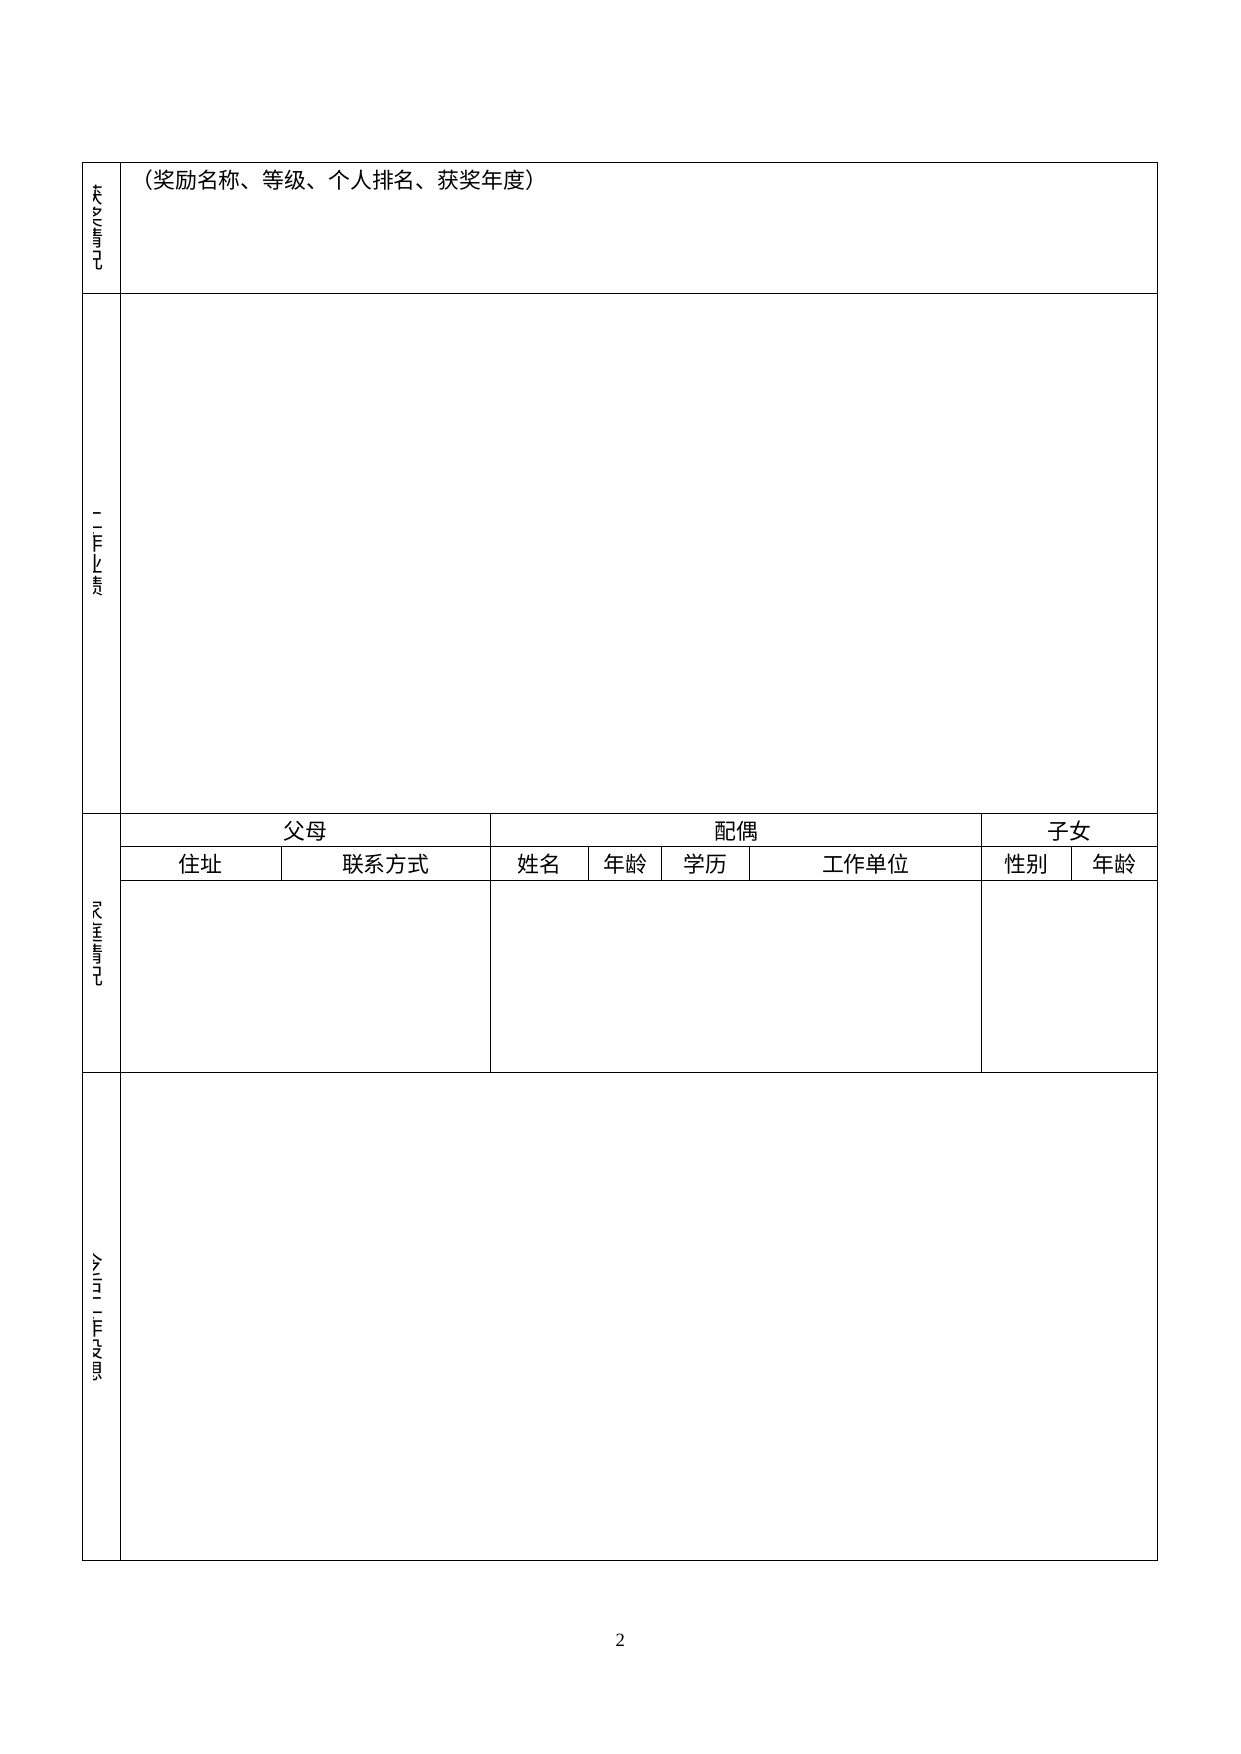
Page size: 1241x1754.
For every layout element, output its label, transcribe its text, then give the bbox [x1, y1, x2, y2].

table_cell 住址 [121, 847, 281, 880]
table_cell 年龄 [1072, 847, 1157, 880]
table_cell 联系方式 [282, 847, 490, 880]
table_cell 获奖情况 [83, 163, 120, 292]
table_cell 年龄 [589, 847, 661, 880]
table_cell [982, 881, 1157, 1072]
table_cell 子女 [982, 814, 1157, 846]
table_cell 家庭情况 [83, 814, 120, 1072]
table_cell 工作单位 [750, 847, 981, 880]
table_cell 今后工作设想 [83, 1073, 120, 1560]
table_cell 配偶 [491, 814, 981, 846]
table_cell 学历 [662, 847, 749, 880]
table_cell （奖励名称、等级、个人排名、获奖年度） [121, 163, 1157, 292]
table_cell 姓名 [491, 847, 588, 880]
table_cell [121, 881, 490, 1072]
table_cell [121, 294, 1157, 813]
table_cell [121, 1073, 1157, 1560]
table_cell [491, 881, 981, 1072]
table_cell 性别 [982, 847, 1071, 880]
table_cell 父母 [121, 814, 490, 846]
table_cell 工作业绩 [83, 294, 120, 813]
